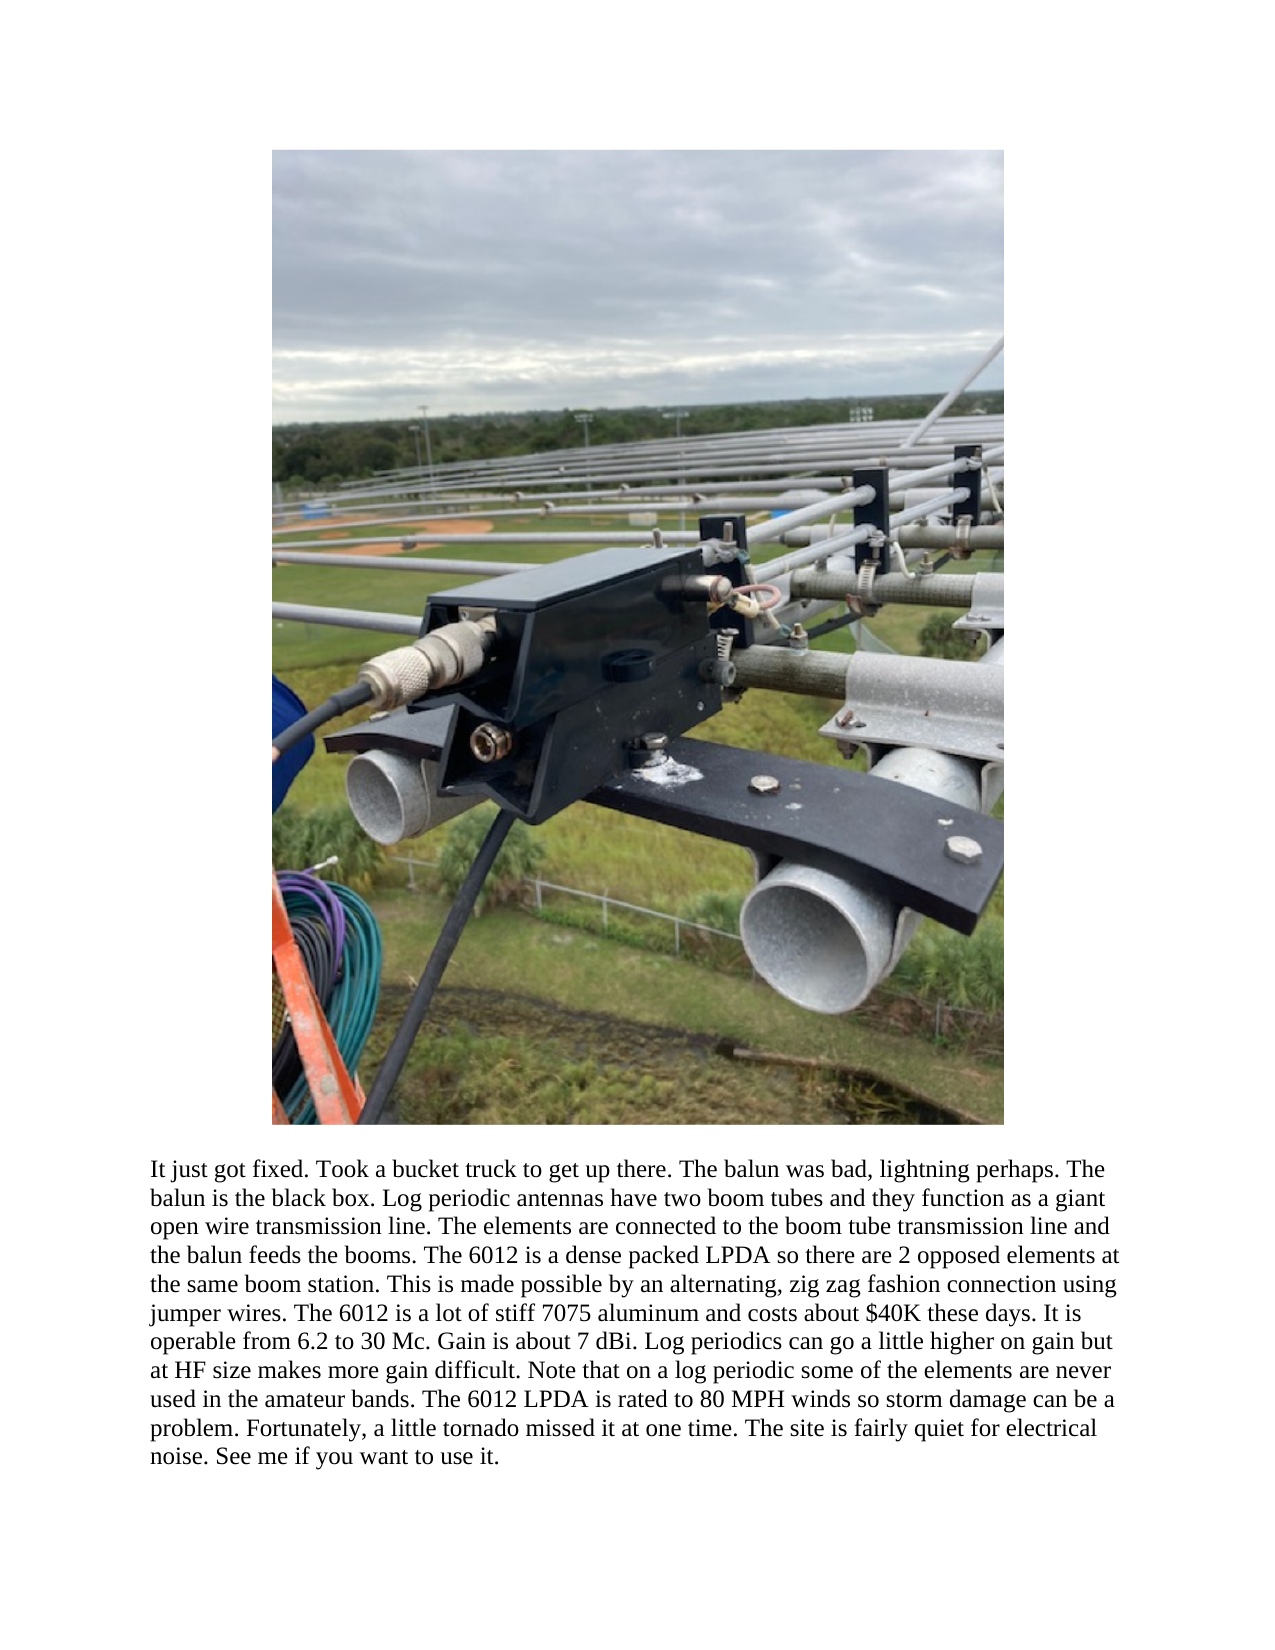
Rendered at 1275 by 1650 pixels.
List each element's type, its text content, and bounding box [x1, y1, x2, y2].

text It just got fixed. Took a bucket truck to get up there. The balun was bad, lightning perhaps. The balun is the black box. Log periodic antennas have two boom tubes and they function as a giant open wire transmission line. The elements are connected to the boom tube transmission line and the balun feeds the booms. The 6012 is a dense packed LPDA so there are 2 opposed elements at the same boom station. This is made possible by an alternating, zig zag fashion connection using jumper wires. The 6012 is a lot of stiff 7075 aluminum and costs about $40K these days. It is operable from 6.2 to 30 Mc. Gain is about 7 dBi. Log periodics can go a little higher on gain but at HF size makes more gain difficult. Note that on a log periodic some of the elements are never used in the amateur bands. The 6012 LPDA is rated to 80 MPH winds so storm damage can be a problem. Fortunately, a little tornado missed it at one time. The site is fairly quiet for electrical noise. See me if you want to use it. [150, 1154, 1125, 1470]
picture [272, 151, 1004, 1124]
